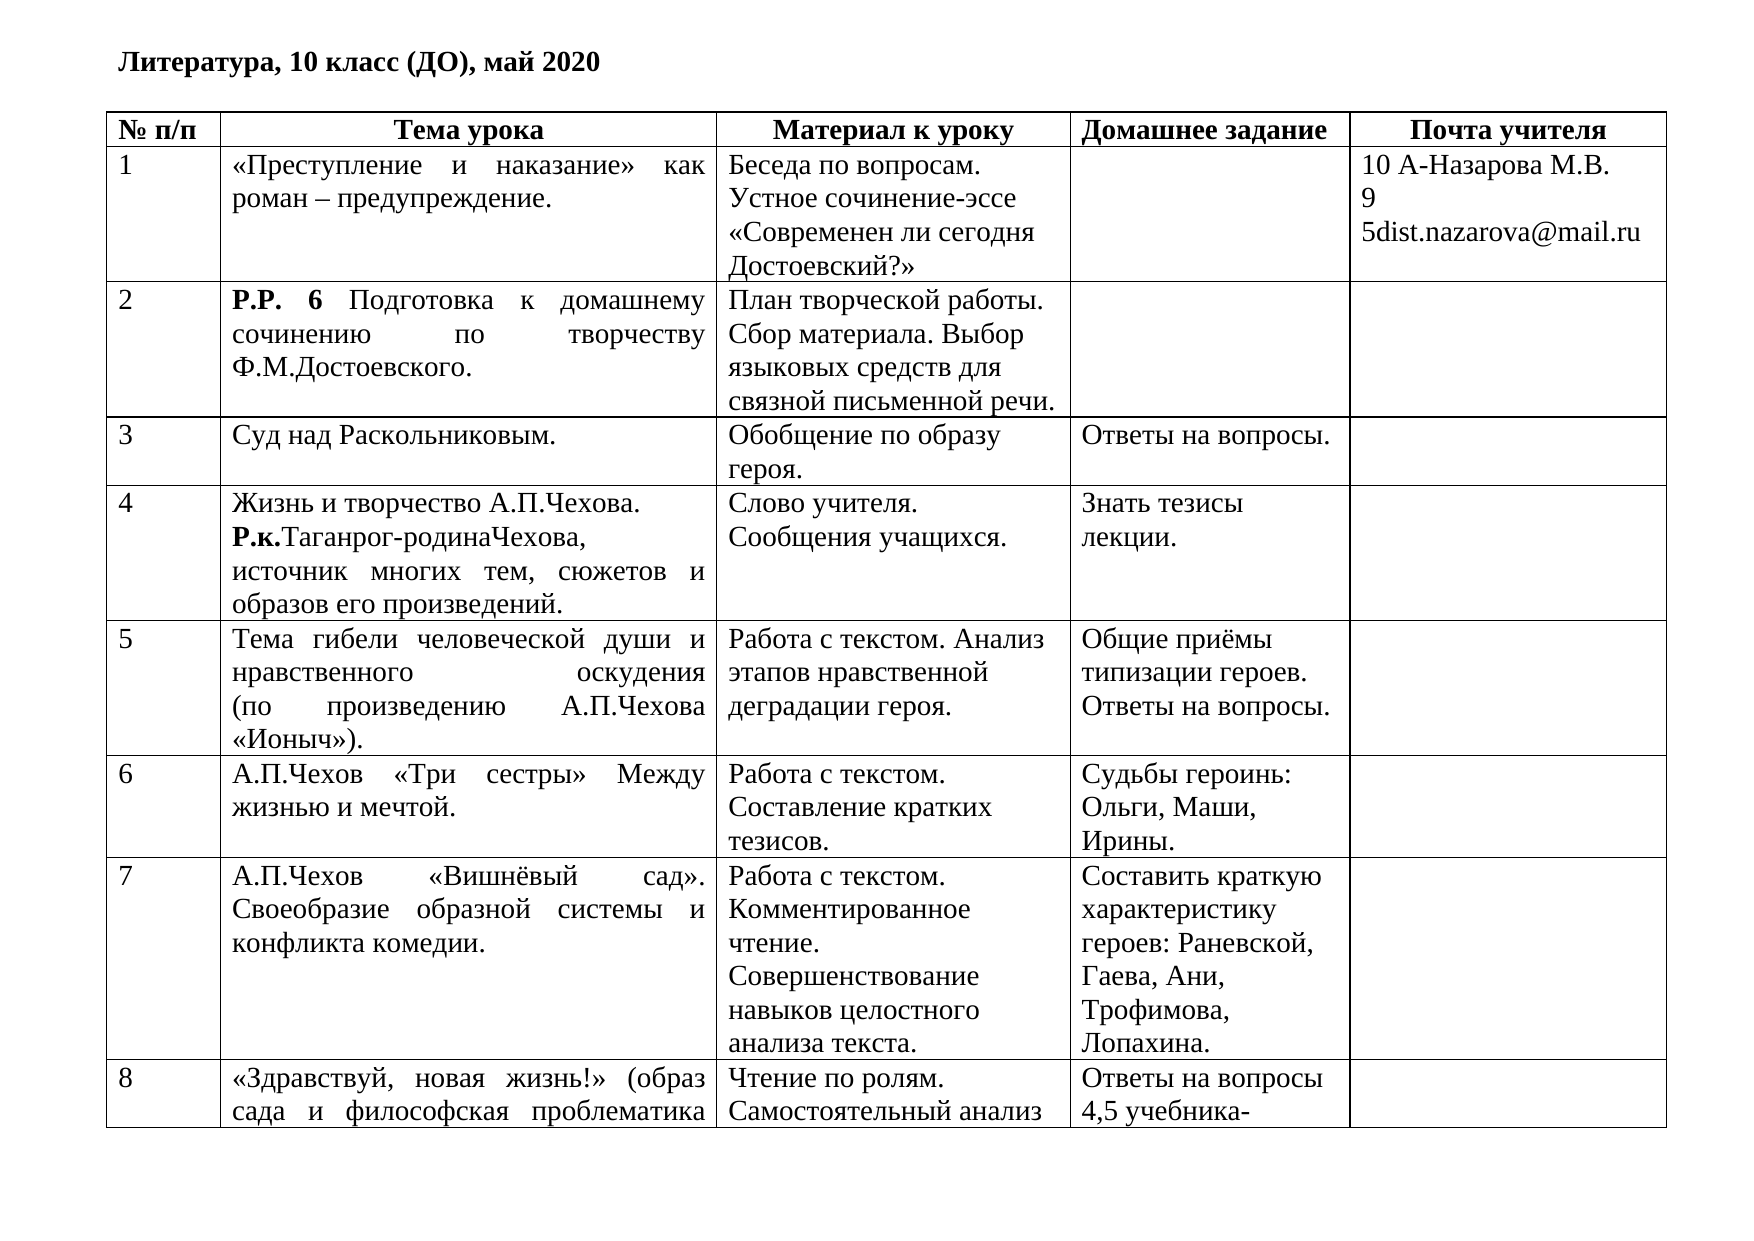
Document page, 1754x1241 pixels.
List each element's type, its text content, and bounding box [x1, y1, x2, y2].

table_cell 2 [107, 282, 220, 416]
table_cell 10 А-Назарова М.В. 95dist.nazarova@mail.ru [1351, 147, 1666, 281]
table_cell [1351, 418, 1666, 484]
table_cell Ответы на вопросы. [1071, 418, 1349, 484]
table_cell Тема гибели человеческой души и нравственного оскудения (по произведению А.П.Чехова «Ионыч»). [221, 621, 716, 755]
table_cell 6 [107, 756, 220, 857]
table_cell [1071, 282, 1349, 416]
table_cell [1071, 1060, 1349, 1127]
table_cell Судьбы героинь: Ольги, Маши, Ирины. [1071, 756, 1349, 857]
table_cell А.П.Чехов «Вишнёвый сад». Своеобразие образной системы и конфликта комедии. [221, 858, 716, 1059]
table_cell 5 [107, 621, 220, 755]
table_cell Работа с текстом. Составление кратких тезисов. [717, 756, 1070, 857]
table_cell «Преступление и наказание» как роман – предупреждение. [221, 147, 716, 281]
table_header Почта учителя [1351, 113, 1666, 146]
table_header № п/п [107, 113, 220, 146]
table_cell 1 [107, 147, 220, 281]
table_header Материал к уроку [717, 113, 1070, 146]
table_cell План творческой работы. Сбор материала. Выбор языковых средств для связной письменной речи. [717, 282, 1070, 416]
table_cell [221, 1060, 716, 1127]
table_cell Знать тезисы лекции. [1071, 486, 1349, 620]
table_cell 8 [107, 1060, 220, 1127]
table_cell Составить краткую характеристику героев: Раневской, Гаева, Ани, Трофимова, Лопахина. [1071, 858, 1349, 1059]
table_cell [1351, 282, 1666, 416]
table_cell А.П.Чехов «Три сестры» Между жизнью и мечтой. [221, 756, 716, 857]
table_cell [1351, 858, 1666, 1059]
table_cell Р.Р. 6 Подготовка к домашнему сочинению по творчеству Ф.М.Достоевского. [221, 282, 716, 416]
table_cell [1351, 1060, 1666, 1127]
table_cell Беседа по вопросам. Устное сочинение-эссе «Современен ли сегодня Достоевский?» [717, 147, 1070, 281]
table_cell Общие приёмы типизации героев. Ответы на вопросы. [1071, 621, 1349, 755]
table_cell 3 [107, 418, 220, 484]
table_cell Работа с текстом. Анализ этапов нравственной деградации героя. [717, 621, 1070, 755]
table_cell Обобщение по образу героя. [717, 418, 1070, 484]
table_cell [1351, 621, 1666, 755]
table_cell Слово учителя. Сообщения учащихся. [717, 486, 1070, 620]
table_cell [717, 1060, 1070, 1127]
table_header Тема урока [221, 113, 716, 146]
table_cell Жизнь и творчество А.П.Чехова. Р.к.Таганрог-родинаЧехова, источник многих тем, сюжетов и образов его произведений. [221, 486, 716, 620]
table_cell Работа с текстом. Комментированное чтение. Совершенствование навыков целостного анализа текста. [717, 858, 1070, 1059]
table_cell [1351, 486, 1666, 620]
table_cell 4 [107, 486, 220, 620]
table_cell [1071, 147, 1349, 281]
table_header Домашнее задание [1071, 113, 1349, 146]
table_cell Суд над Раскольниковым. [221, 418, 716, 484]
table_cell 7 [107, 858, 220, 1059]
text Литература, 10 класс (ДО), май 2020 [118, 44, 1636, 78]
table_cell [1351, 756, 1666, 857]
